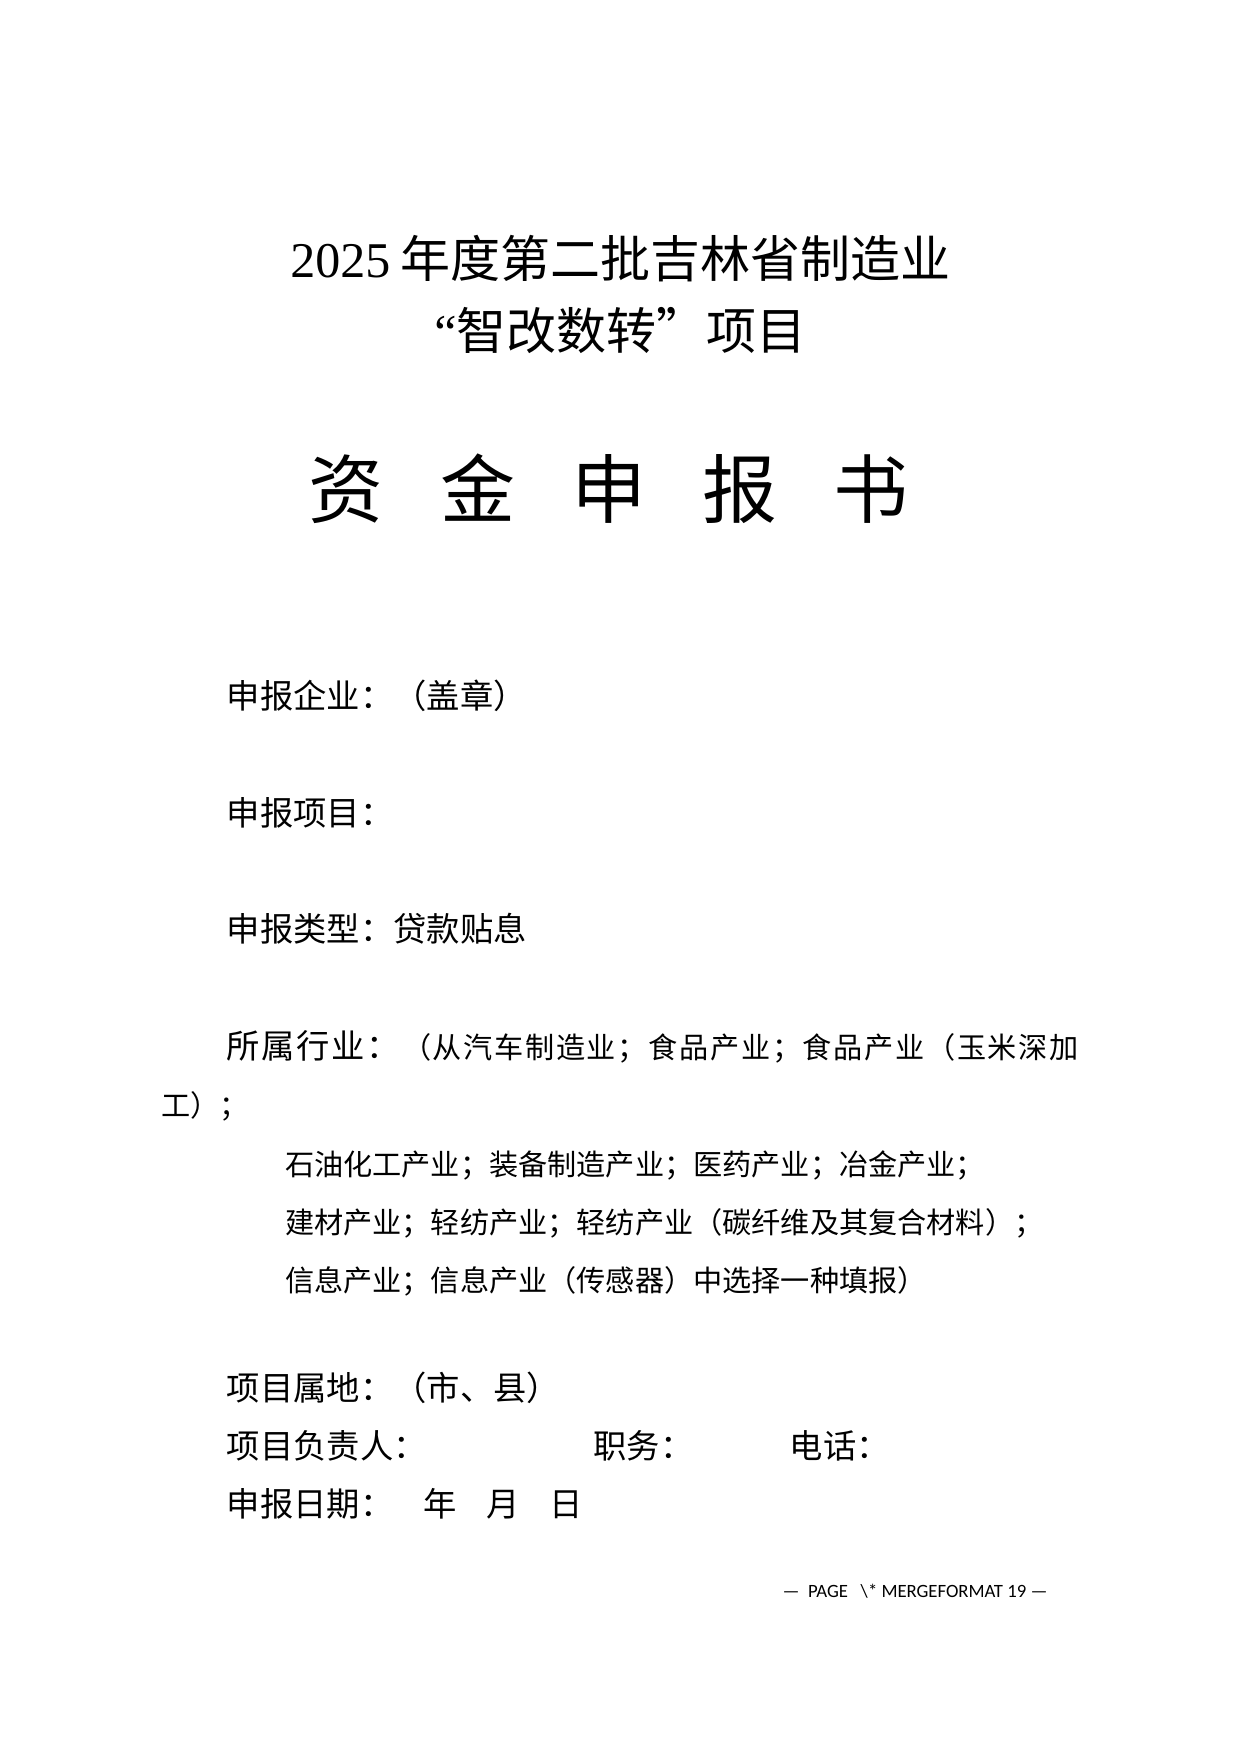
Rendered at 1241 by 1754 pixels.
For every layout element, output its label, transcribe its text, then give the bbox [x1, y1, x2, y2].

text 项目属地：（市、县） [161, 1353, 1079, 1412]
text 建材产业；轻纺产业；轻纺产业（碳纤维及其复合材料）； [161, 1187, 1079, 1245]
text 资 金 申 报 书 [161, 424, 1079, 545]
text 申报日期： 年 月 日 [161, 1470, 1079, 1528]
text 2025年度第二批吉林省制造业 [128, 219, 1112, 292]
text “智改数转”项目 [128, 292, 1112, 364]
text 申报企业：（盖章） [161, 662, 1079, 720]
text 石油化工产业；装备制造产业；医药产业；冶金产业； [161, 1128, 1079, 1187]
text 申报类型：贷款贴息 [161, 895, 1079, 953]
text 申报项目： [161, 778, 1079, 837]
text 信息产业；信息产业（传感器）中选择一种填报） [161, 1245, 1079, 1303]
text 所属行业：（从汽车制造业；食品产业；食品产业（玉米深加工）； [161, 1012, 1079, 1128]
text 项目负责人： 职务： 电话： [161, 1412, 1079, 1470]
